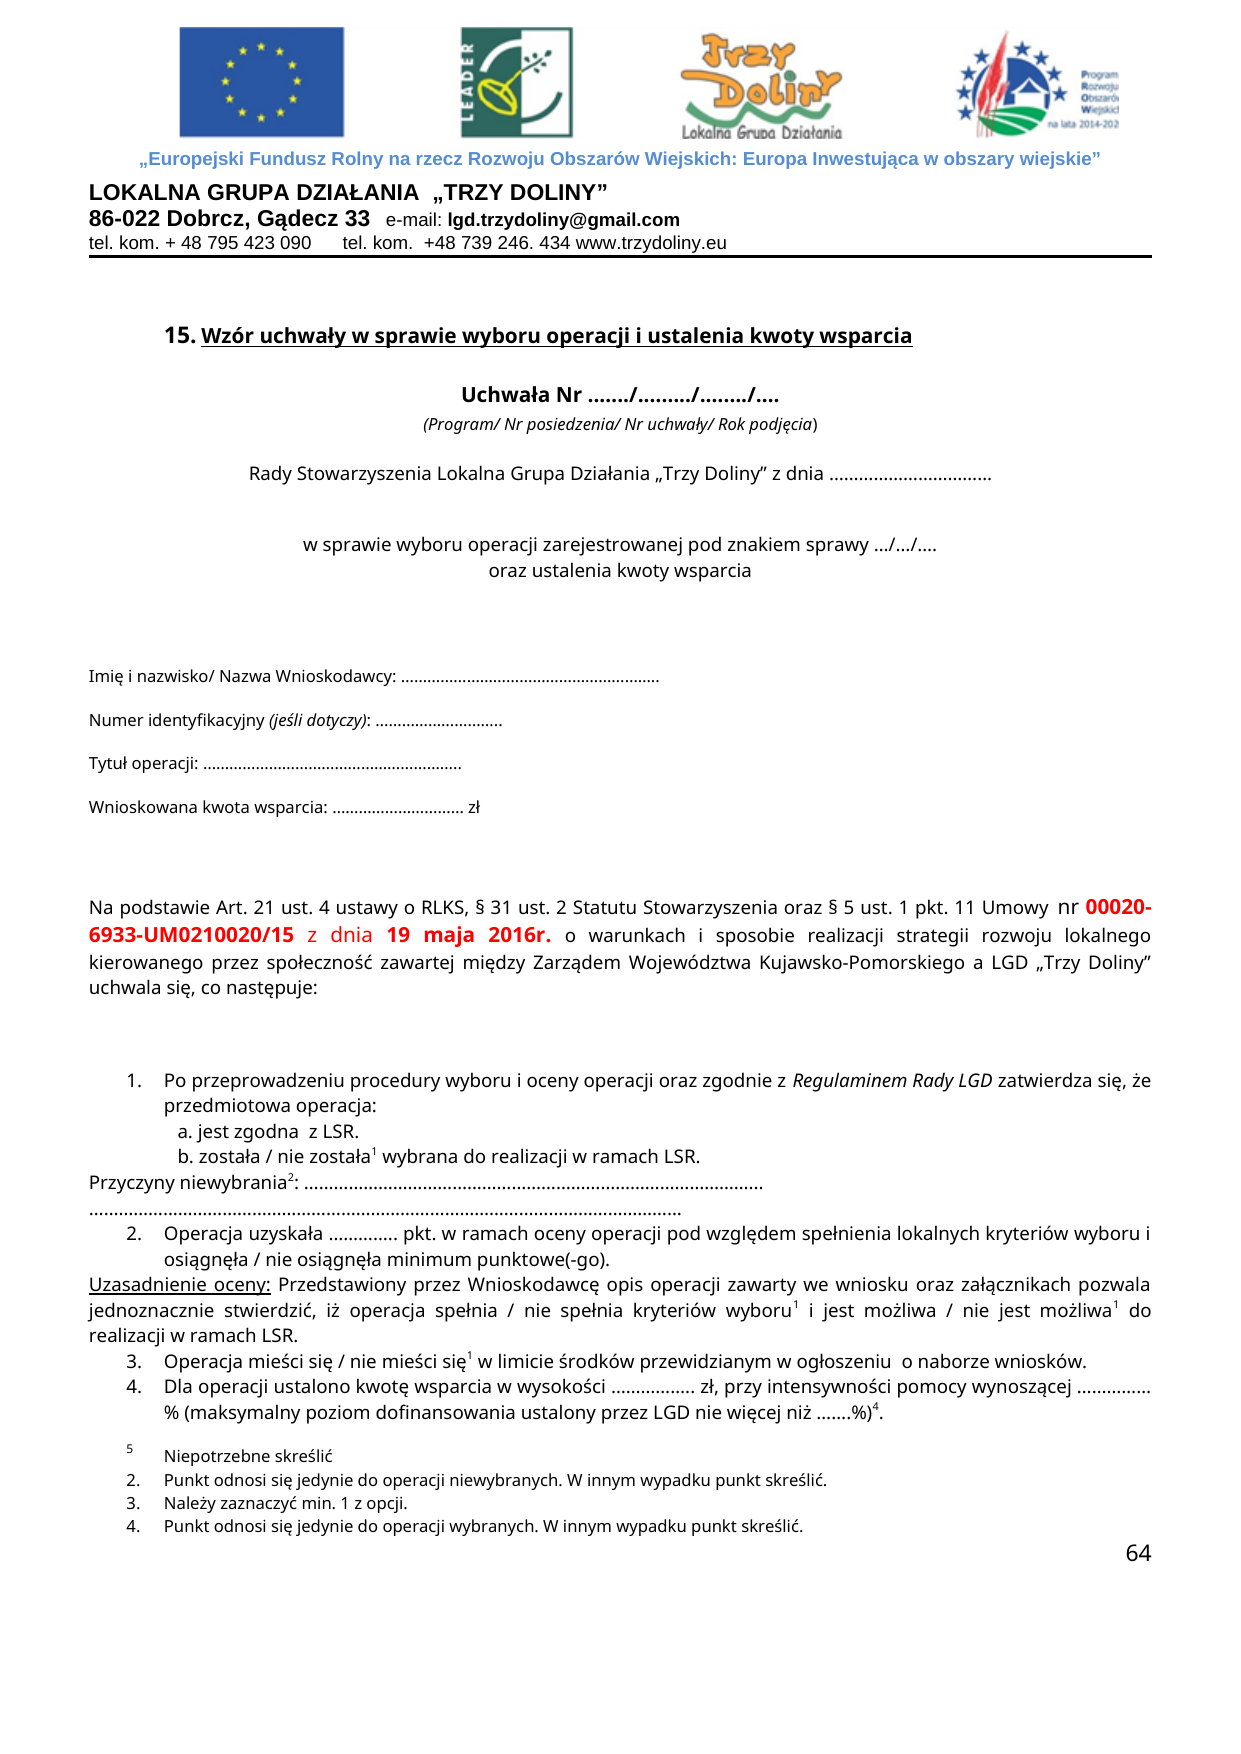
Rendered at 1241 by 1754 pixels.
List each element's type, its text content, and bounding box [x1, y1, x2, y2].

text Wnioskowana kwota wsparcia: ………………………… zł [89, 795, 1152, 818]
list Operacja uzyskała ………….. pkt. w ramach oceny operacji pod względem spełnienia lokalnych kryteriów wyboru i osiągnęła / nie osiągnęła minimum punktowe(-go). [126, 1220, 1152, 1271]
list Dla operacji ustalono kwotę wsparcia w wysokości …………….. zł, przy intensywności pomocy wynoszącej ……………% (maksymalny poziom dofinansowania ustalony przez LGD nie więcej niż …….%)4. [126, 1373, 1152, 1424]
text Tytuł operacji: ………………………………………………….. [89, 752, 1152, 774]
text oraz ustalenia kwoty wsparcia [89, 557, 1152, 611]
text Rady Stowarzyszenia Lokalna Grupa Działania „Trzy Doliny” z dnia …………………………… [89, 460, 1152, 485]
text Imię i nazwisko/ Nazwa Wnioskodawcy: ………………………………………………….. [89, 664, 1152, 687]
picture [179, 27, 1120, 139]
subtitle Wzór uchwały w sprawie wyboru operacji i ustalenia kwoty wsparcia [164, 319, 1152, 351]
text Uzasadnienie oceny: Przedstawiony przez Wnioskodawcę opis operacji zawarty we wniosku oraz załącznikach pozwala jednoznacznie stwierdzić, iż operacja spełnia / nie spełnia kryteriów wyboru1 i jest możliwa / nie jest możliwa1 do realizacji w ramach LSR. [89, 1271, 1152, 1348]
text Uchwała Nr ..…../.……../.……./…. [89, 380, 1152, 409]
list Po przeprowadzeniu procedury wyboru i oceny operacji oraz zgodnie z Regulaminem Rady LGD zatwierdza się, że przedmiotowa operacja: [126, 1067, 1152, 1118]
text Na podstawie Art. 21 ust. 4 ustawy o RLKS, § 31 ust. 2 Statutu Stowarzyszenia oraz § 5 ust. 1 pkt. 11 Umowy nr 00020-6933-UM0210020/15 z dnia 19 maja 2016r. o warunkach i sposobie realizacji strategii rozwoju lokalnego kierowanego przez społeczność zawartej między Zarządem Województwa Kujawsko-Pomorskiego a LGD „Trzy Doliny” uchwala się, co następuje: [89, 892, 1152, 1000]
list jest zgodna z LSR. [177, 1118, 1152, 1144]
list Operacja mieści się / nie mieści się1 w limicie środków przewidzianym w ogłoszeniu o naborze wniosków. [126, 1348, 1152, 1373]
text Przyczyny niewybrania2: ………………………………………………………………………………...………………………………………………………………………………………………………… [89, 1169, 1152, 1220]
list została / nie została1 wybrana do realizacji w ramach LSR. [177, 1144, 1152, 1169]
text (Program/ Nr posiedzenia/ Nr uchwały/ Rok podjęcia) [89, 413, 1152, 436]
text Numer identyfikacyjny (jeśli dotyczy): ……………………….. [89, 708, 1152, 731]
text w sprawie wyboru operacji zarejestrowanej pod znakiem sprawy …/…/…. [89, 532, 1152, 557]
